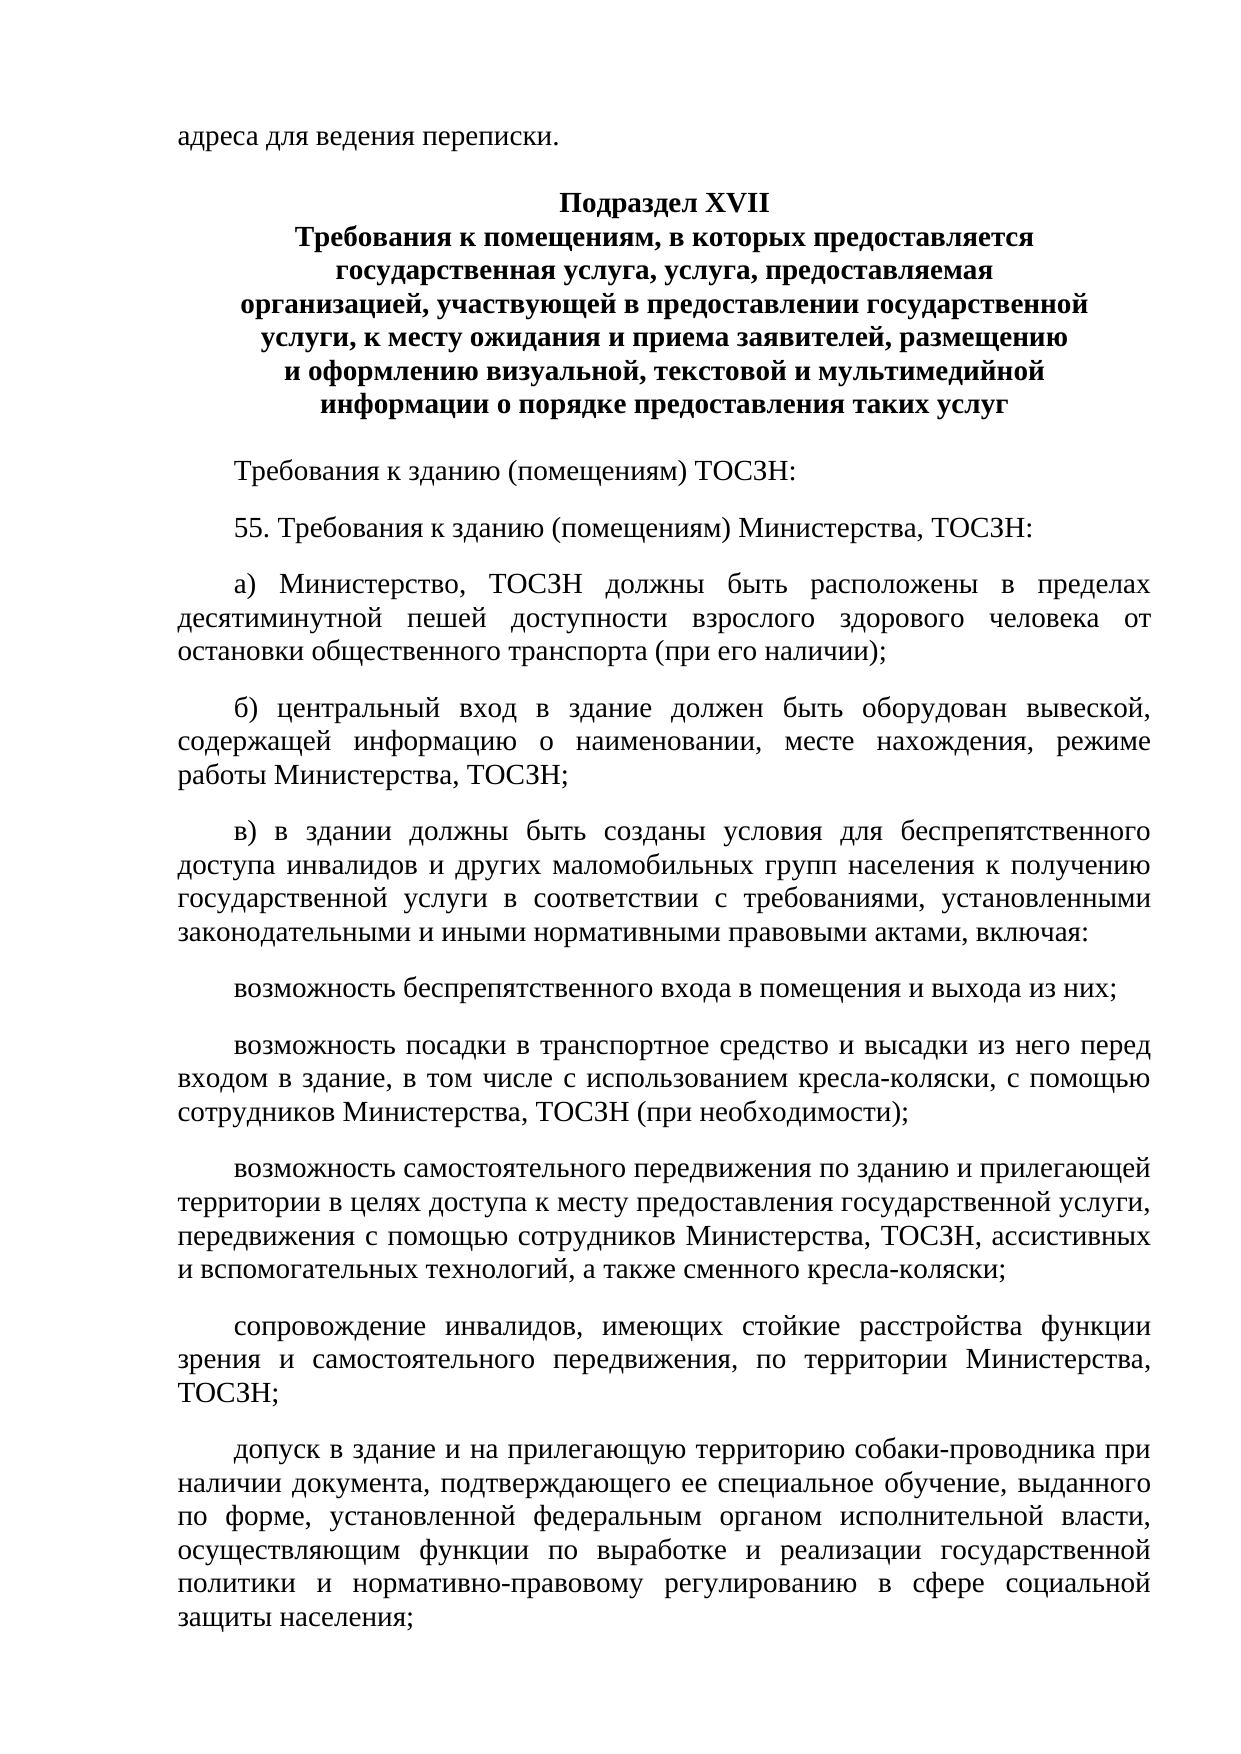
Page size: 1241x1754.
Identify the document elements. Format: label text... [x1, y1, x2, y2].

text организацией, участвующей в предоставлении государственной [177, 286, 1152, 319]
text и оформлению визуальной, текстовой и мультимедийной [177, 353, 1152, 386]
text Требования к зданию (помещениям) ТОСЗН: [177, 453, 1152, 487]
text 55. Требования к зданию (помещениям) Министерства, ТОСЗН: [177, 510, 1152, 543]
text а) Министерство, ТОСЗН должны быть расположены в пределах десятиминутной пешей доступности взрослого здорового человека от остановки общественного транспорта (при его наличии); [177, 566, 1152, 667]
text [177, 118, 1152, 152]
text возможность посадки в транспортное средство и высадки из него перед входом в здание, в том числе с использованием кресла-коляски, с помощью сотрудников Министерства, ТОСЗН (при необходимости); [177, 1027, 1152, 1128]
text в) в здании должны быть созданы условия для беспрепятственного доступа инвалидов и других маломобильных групп населения к получению государственной услуги в соответствии с требованиями, установленными законодательными и иными нормативными правовыми актами, включая: [177, 813, 1152, 948]
text Требования к помещениям, в которых предоставляется [177, 219, 1152, 252]
text допуск в здание и на прилегающую территорию собаки-проводника при наличии документа, подтверждающего ее специальное обучение, выданного по форме, установленной федеральным органом исполнительной власти, осуществляющим функции по выработке и реализации государственной политики и нормативно-правовому регулированию в сфере социальной защиты населения; [177, 1431, 1152, 1632]
text сопровождение инвалидов, имеющих стойкие расстройства функции зрения и самостоятельного передвижения, по территории Министерства, ТОСЗН; [177, 1308, 1152, 1408]
text возможность беспрепятственного входа в помещения и выхода из них; [177, 971, 1152, 1004]
text услуги, к месту ожидания и приема заявителей, размещению [177, 319, 1152, 353]
text информации о порядке предоставления таких услуг [177, 386, 1152, 420]
text возможность самостоятельного передвижения по зданию и прилегающей территории в целях доступа к месту предоставления государственной услуги, передвижения с помощью сотрудников Министерства, ТОСЗН, ассистивных и вспомогательных технологий, а также сменного кресла-коляски; [177, 1151, 1152, 1285]
text б) центральный вход в здание должен быть оборудован вывеской, содержащей информацию о наименовании, месте нахождения, режиме работы Министерства, ТОСЗН; [177, 690, 1152, 791]
text Подраздел XVII [177, 185, 1152, 219]
text государственная услуга, услуга, предоставляемая [177, 252, 1152, 286]
